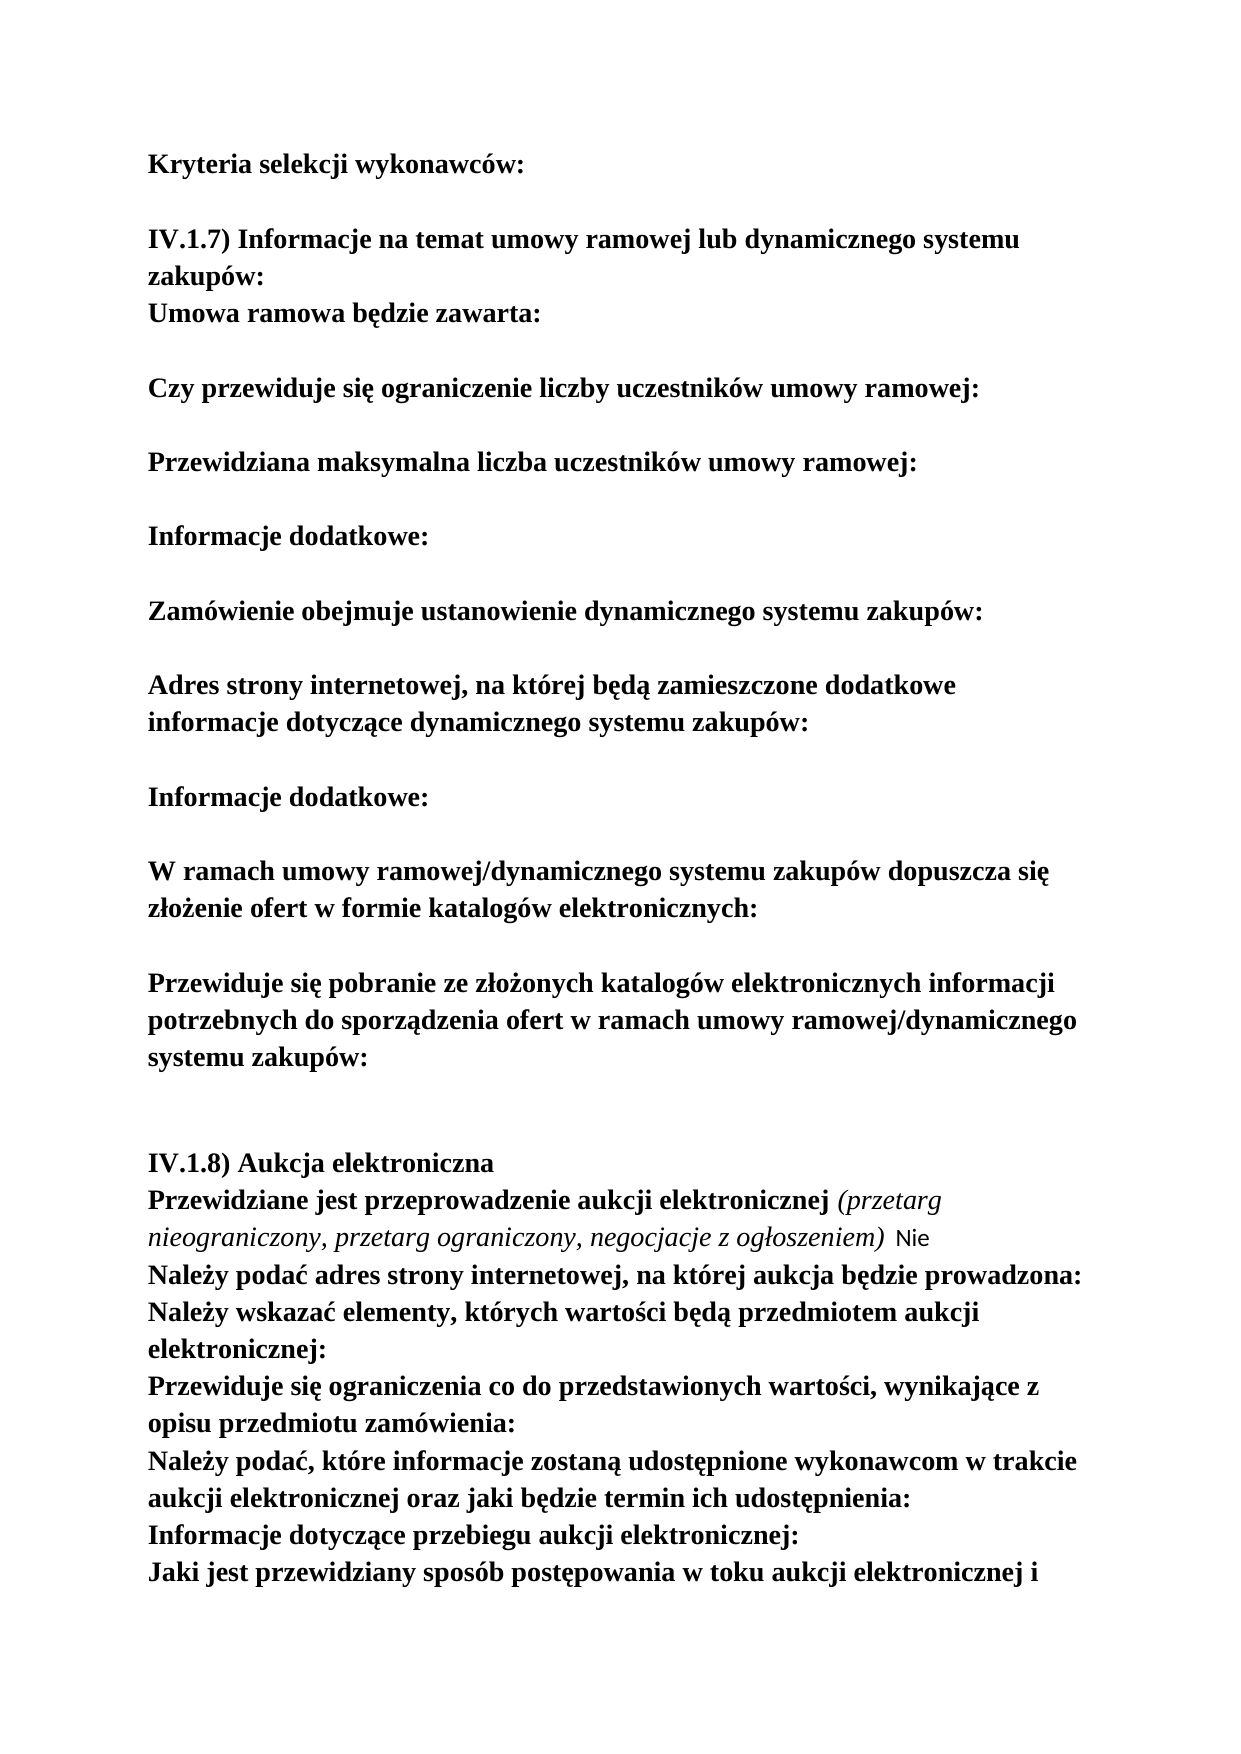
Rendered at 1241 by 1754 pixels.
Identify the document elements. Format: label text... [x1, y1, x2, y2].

text Umowa ramowa będzie zawarta: Czy przewiduje się ograniczenie liczby uczestników umowy ramowej: Przewidziana maksymalna liczba uczestników umowy ramowej: Informacje dodatkowe: Zamówienie obejmuje ustanowienie dynamicznego systemu zakupów: Adres strony internetowej, na której będą zamieszczone dodatkowe informacje dotyczące dynamicznego systemu zakupów: Informacje dodatkowe: W ramach umowy ramowej/dynamicznego systemu zakupów dopuszcza się złożenie ofert w formie katalogów elektronicznych: Przewiduje się pobranie ze złożonych katalogów elektronicznych informacji potrzebnych do sporządzenia ofert w ramach umowy ramowej/dynamicznego systemu zakupów: [148, 296, 1093, 1105]
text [148, 148, 1093, 292]
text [148, 1109, 1093, 1588]
